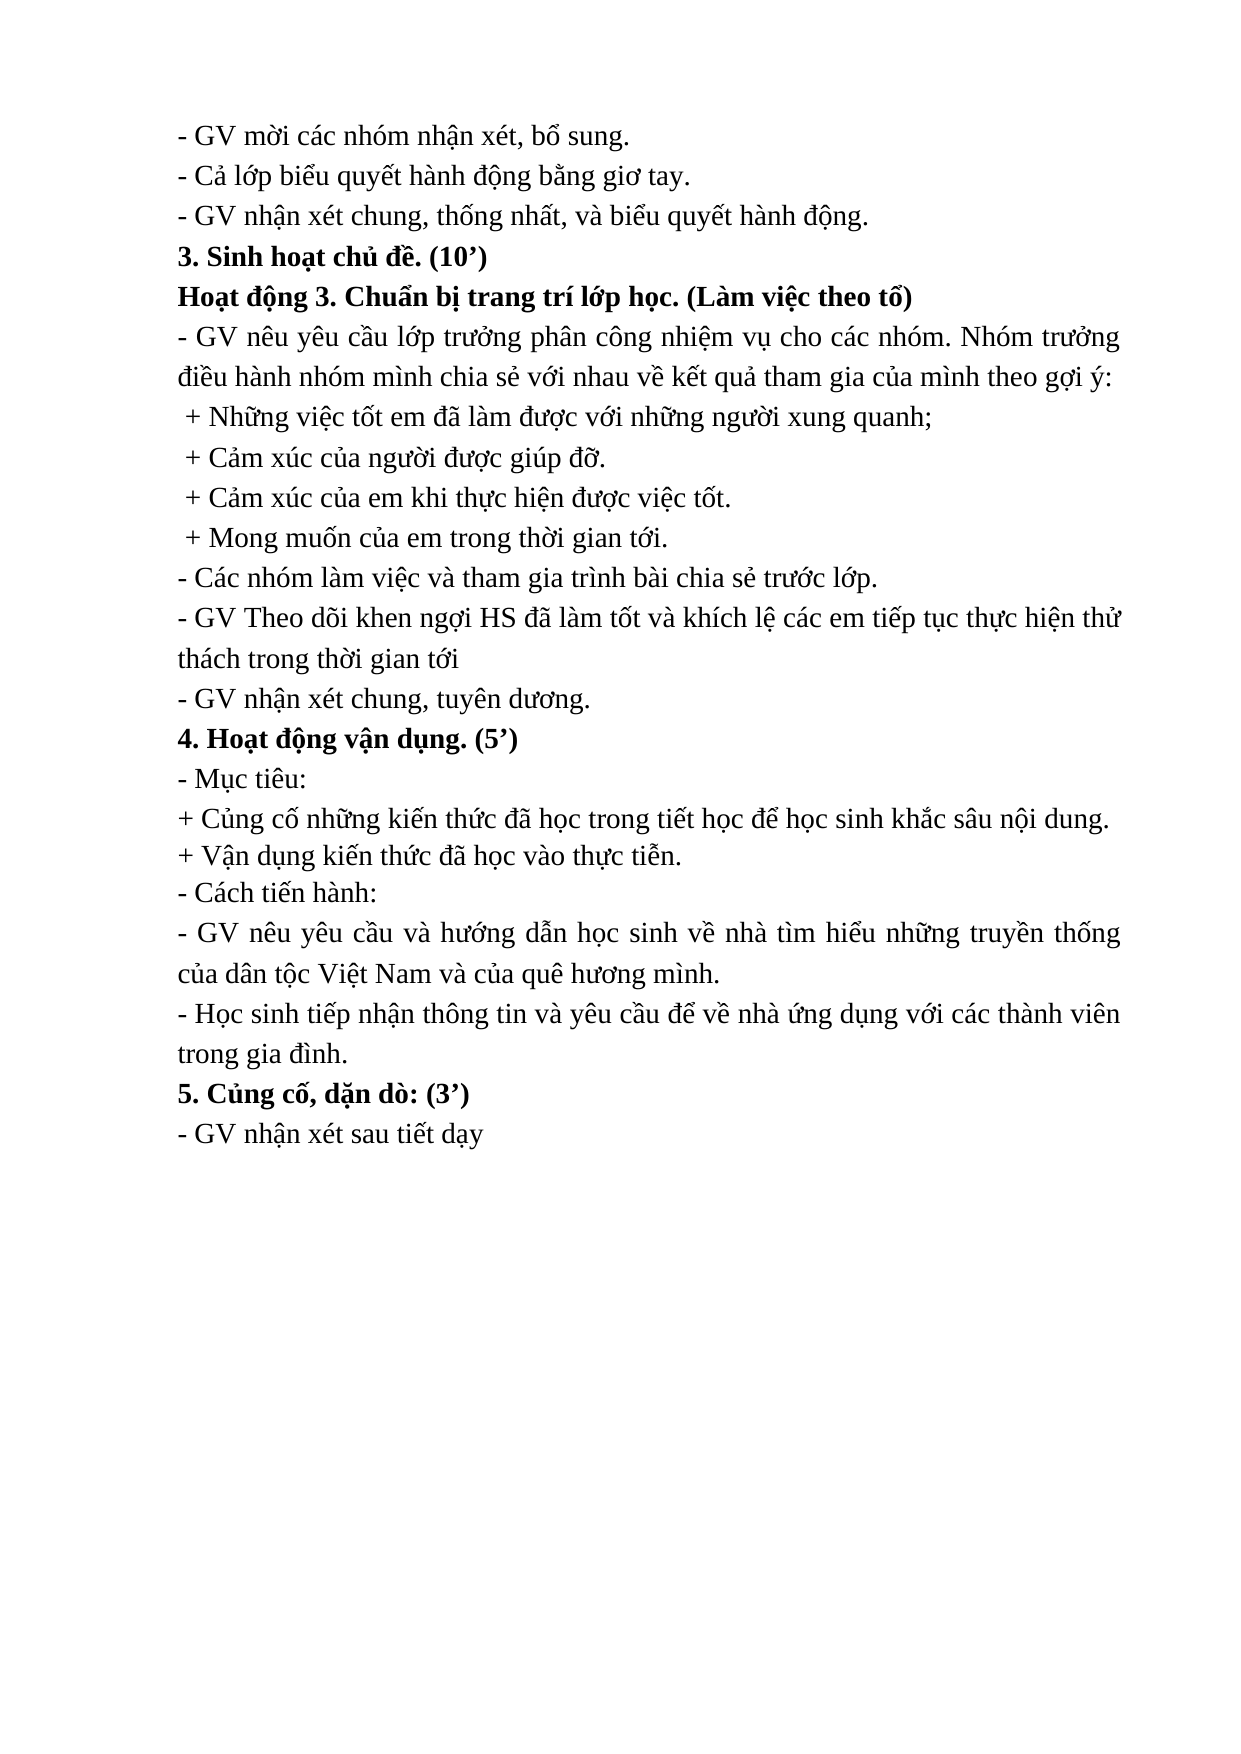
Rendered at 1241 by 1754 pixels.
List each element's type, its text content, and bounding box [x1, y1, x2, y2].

text - GV mời các nhóm nhận xét, bổ sung. [177, 118, 1122, 152]
text - Các nhóm làm việc và tham gia trình bài chia sẻ trước lớp. [177, 560, 1122, 594]
text - GV nêu yêu cầu và hướng dẫn học sinh về nhà tìm hiểu những truyền thống của dân tộc Việt Nam và của quê hương mình. [177, 916, 1122, 989]
text - Học sinh tiếp nhận thông tin và yêu cầu để về nhà ứng dụng với các thành viên trong gia đình. [177, 996, 1122, 1070]
text - GV Theo dõi khen ngợi HS đã làm tốt và khích lệ các em tiếp tục thực hiện thử thách trong thời gian tới [177, 601, 1122, 674]
text - GV nêu yêu cầu lớp trưởng phân công nhiệm vụ cho các nhóm. Nhóm trưởng điều hành nhóm mình chia sẻ với nhau về kết quả tham gia của mình theo gợi ý: [177, 319, 1122, 393]
text + Vận dụng kiến thức đã học vào thực tiễn. [177, 838, 1122, 872]
text - Mục tiêu: [177, 761, 1122, 795]
text + Cảm xúc của người được giúp đỡ. [177, 440, 1122, 473]
text - GV nhận xét chung, tuyên dương. [177, 681, 1122, 714]
text + Củng cố những kiến thức đã học trong tiết học để học sinh khắc sâu nội dung. [177, 802, 1122, 835]
text - Cả lớp biểu quyết hành động bằng giơ tay. [177, 158, 1122, 192]
text + Mong muốn của em trong thời gian tới. [177, 520, 1122, 554]
text - Cách tiến hành: [177, 875, 1122, 909]
text Hoạt động 3. Chuẩn bị trang trí lớp học. (Làm việc theo tổ) [177, 279, 1122, 312]
text - GV nhận xét chung, thống nhất, và biểu quyết hành động. [177, 198, 1122, 232]
text + Những việc tốt em đã làm được với những người xung quanh; [177, 399, 1122, 433]
text 3. Sinh hoạt chủ đề. (10’) [177, 239, 1122, 272]
text + Cảm xúc của em khi thực hiện được việc tốt. [177, 480, 1122, 513]
text 4. Hoạt động vận dụng. (5’) [177, 721, 1122, 755]
text 5. Củng cố, dặn dò: (3’) [177, 1076, 1122, 1110]
text - GV nhận xét sau tiết dạy [177, 1117, 1122, 1150]
